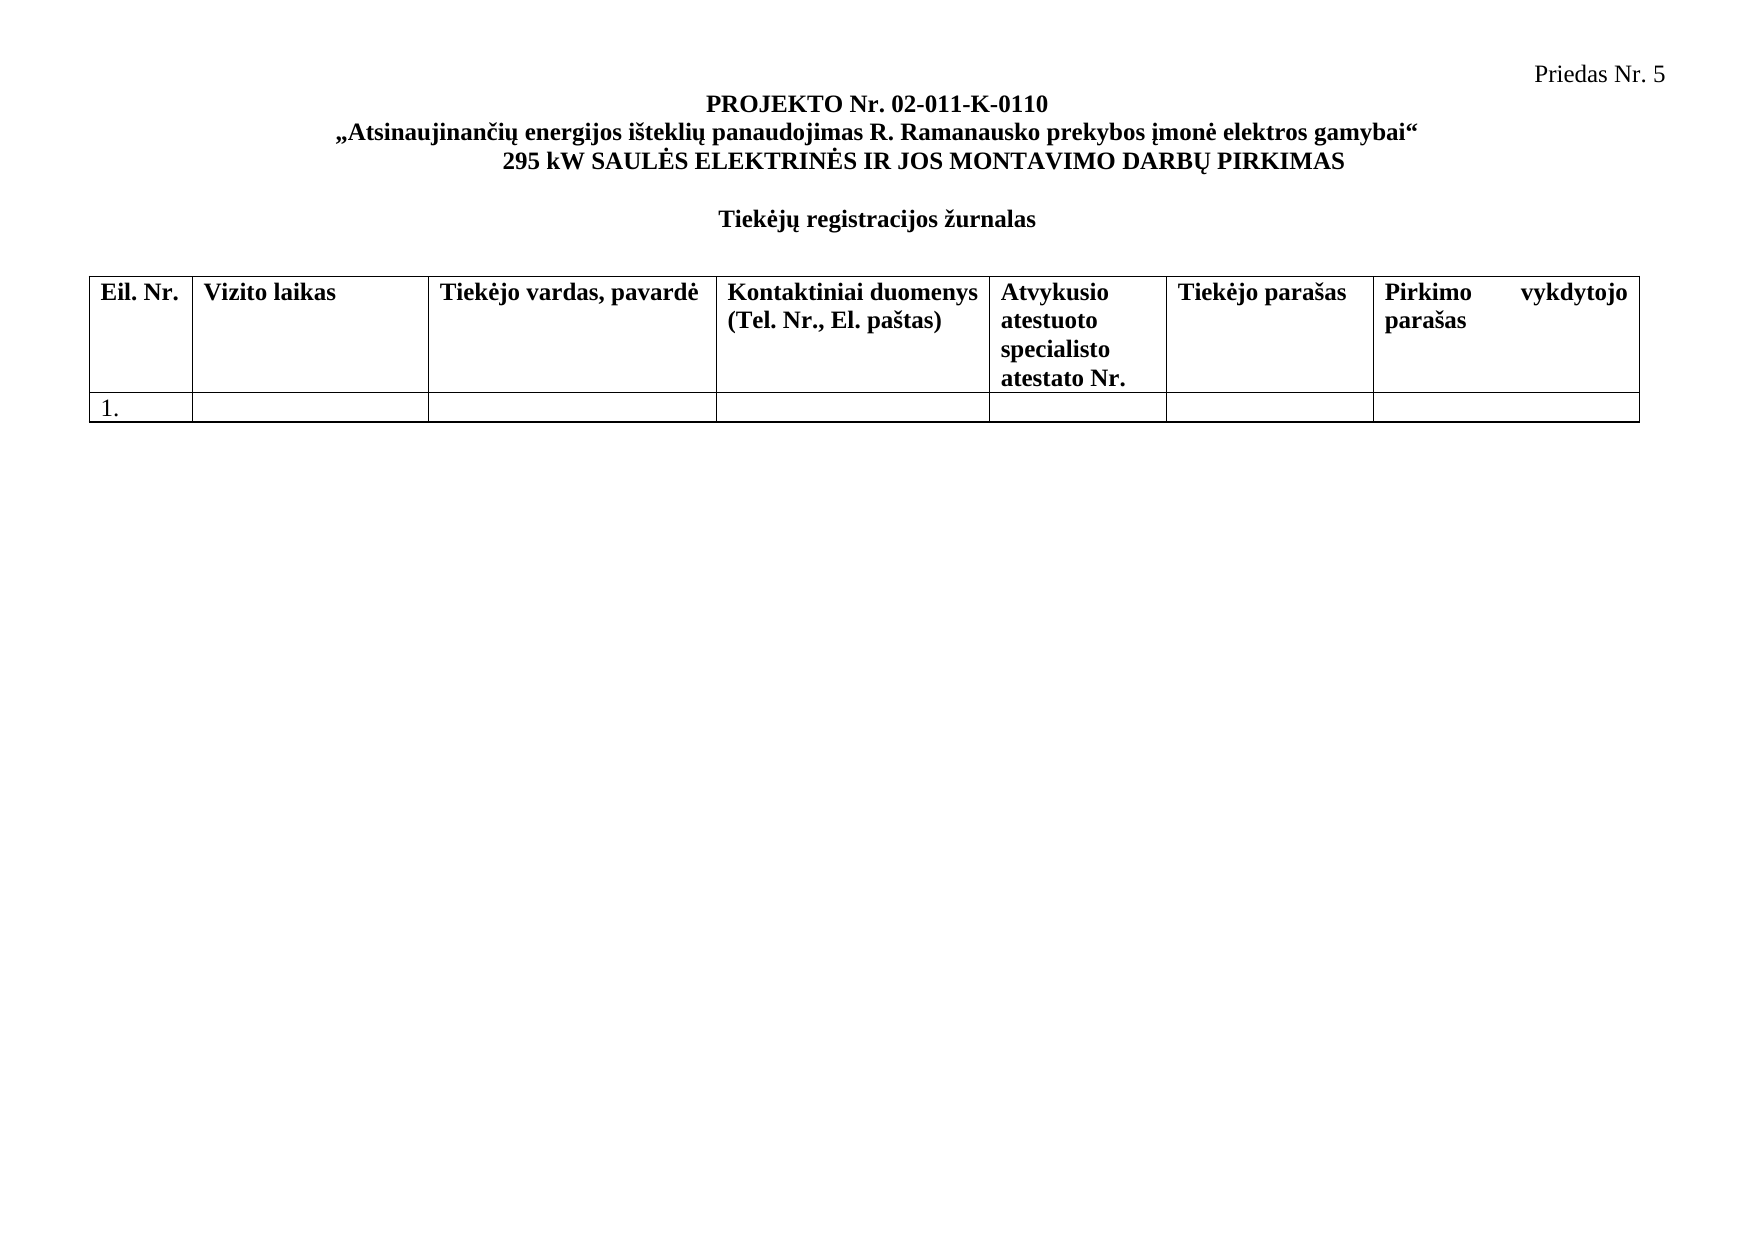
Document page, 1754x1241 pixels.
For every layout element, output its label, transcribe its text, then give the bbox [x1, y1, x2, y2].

table_cell [1167, 393, 1373, 421]
table_header Vizito laikas [193, 277, 428, 392]
text Tiekėjų registracijos žurnalas [89, 204, 1665, 232]
table_header Pirkimo vykdytojo parašas [1374, 277, 1639, 392]
text „Atsinaujinančių energijos išteklių panaudojimas R. Ramanausko prekybos įmonė elektros gamybai“ [89, 117, 1665, 146]
table_cell [193, 393, 428, 421]
text PROJEKTO Nr. 02-011-K-0110 [89, 89, 1665, 117]
table_header Atvykusio atestuoto specialisto atestato Nr. [990, 277, 1166, 392]
subtitle 295 kW SAULĖS ELEKTRINĖS IR JOS MONTAVIMO DARBŲ PIRKIMAS [182, 146, 1665, 175]
table_cell [1374, 393, 1639, 421]
table_cell [717, 393, 989, 421]
table_cell [990, 393, 1166, 421]
table_header Eil. Nr. [90, 277, 192, 392]
table_cell [429, 393, 716, 421]
table_header Tiekėjo vardas, pavardė [429, 277, 716, 392]
table_cell 1. [90, 393, 192, 421]
table_header Kontaktiniai duomenys (Tel. Nr., El. paštas) [717, 277, 989, 392]
table_header Tiekėjo parašas [1167, 277, 1373, 392]
